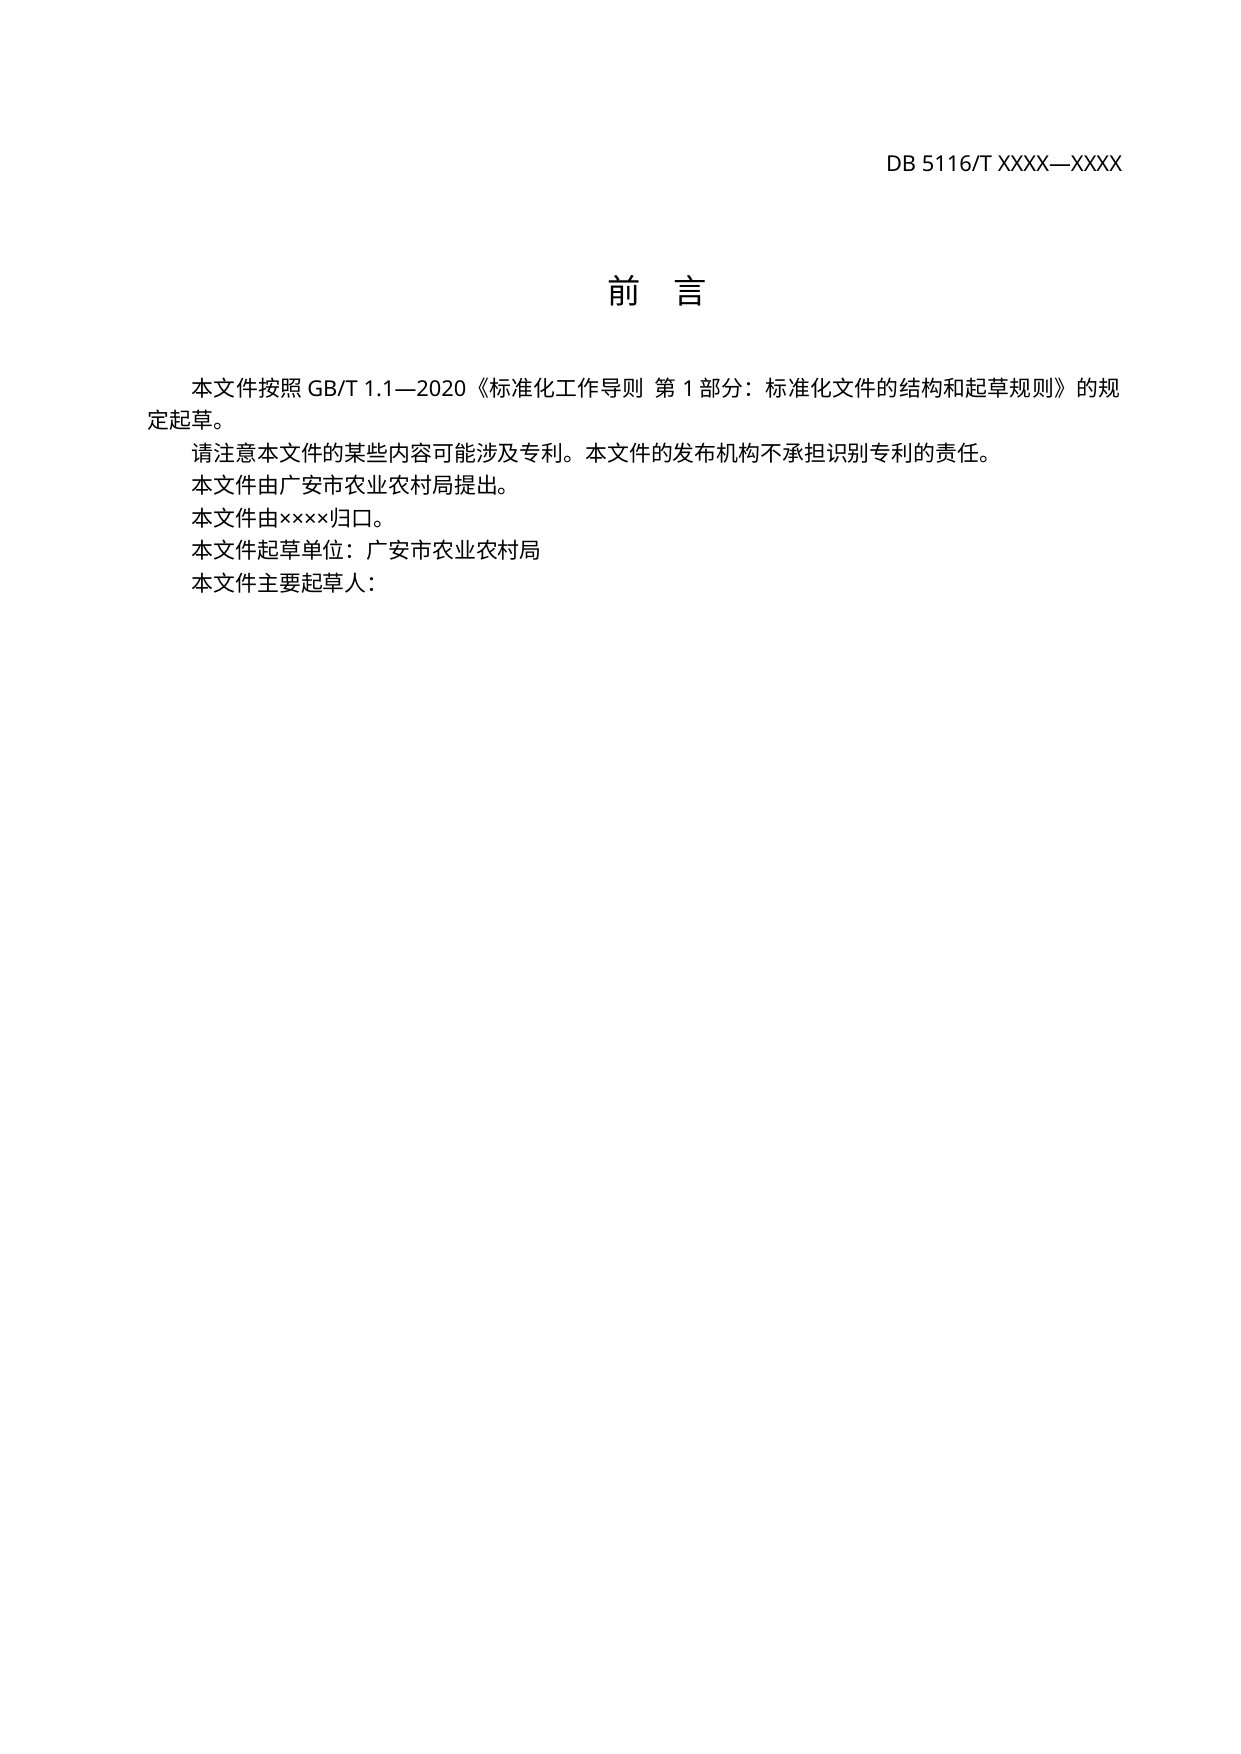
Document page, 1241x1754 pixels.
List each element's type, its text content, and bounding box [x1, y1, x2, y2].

text 前言 [148, 257, 1122, 322]
text 本文件起草单位：广安市农业农村局 [148, 533, 1122, 566]
text 请注意本文件的某些内容可能涉及专利。本文件的发布机构不承担识别专利的责任。 [148, 436, 1122, 468]
text 本文件按照GB/T 1.1—2020《标准化工作导则 第1部分：标准化文件的结构和起草规则》的规定起草。 [148, 371, 1122, 436]
text 本文件主要起草人： [148, 566, 1122, 598]
text 本文件由××××归口。 [148, 501, 1122, 533]
text 本文件由广安市农业农村局提出。 [148, 468, 1122, 501]
